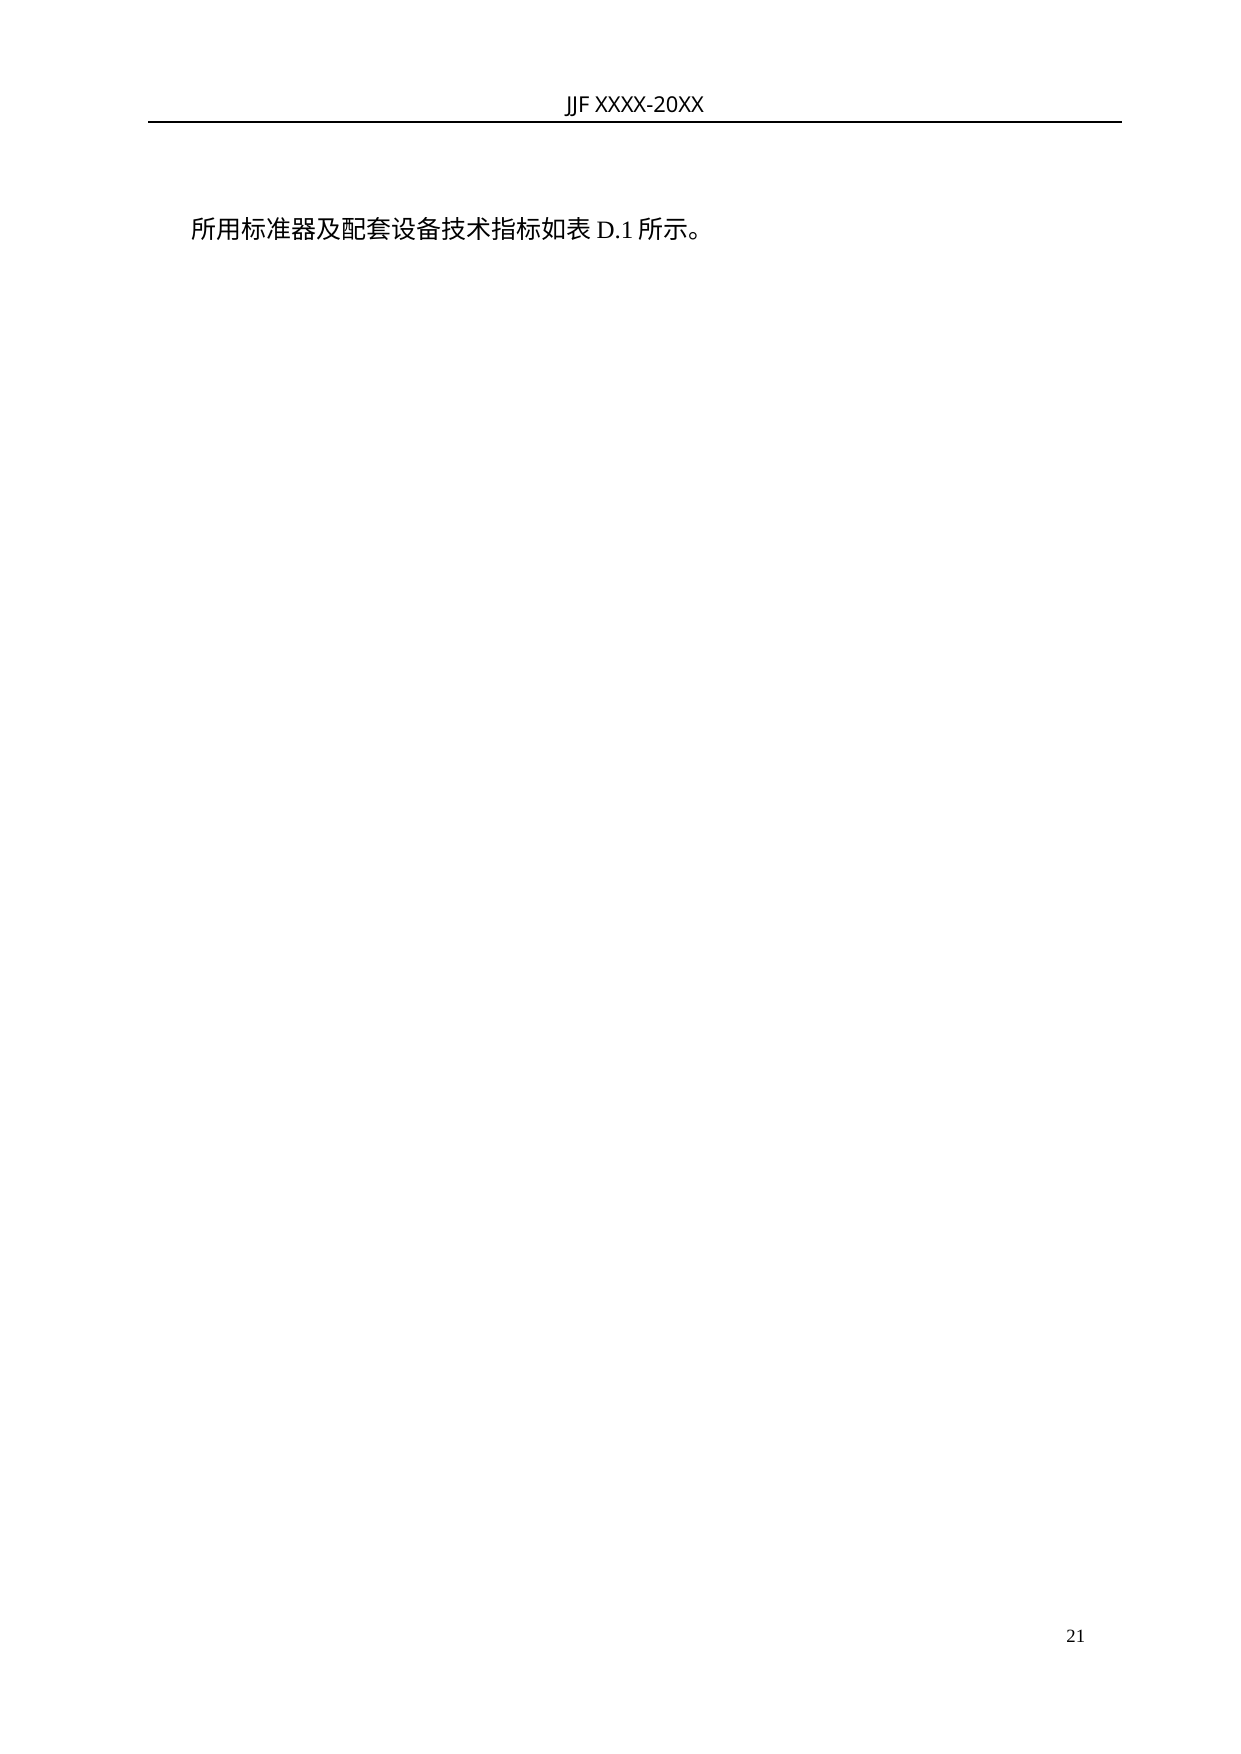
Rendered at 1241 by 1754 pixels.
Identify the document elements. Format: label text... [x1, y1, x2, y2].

text 所用标准器及配套设备技术指标如表D.1所示。 [148, 196, 1122, 261]
